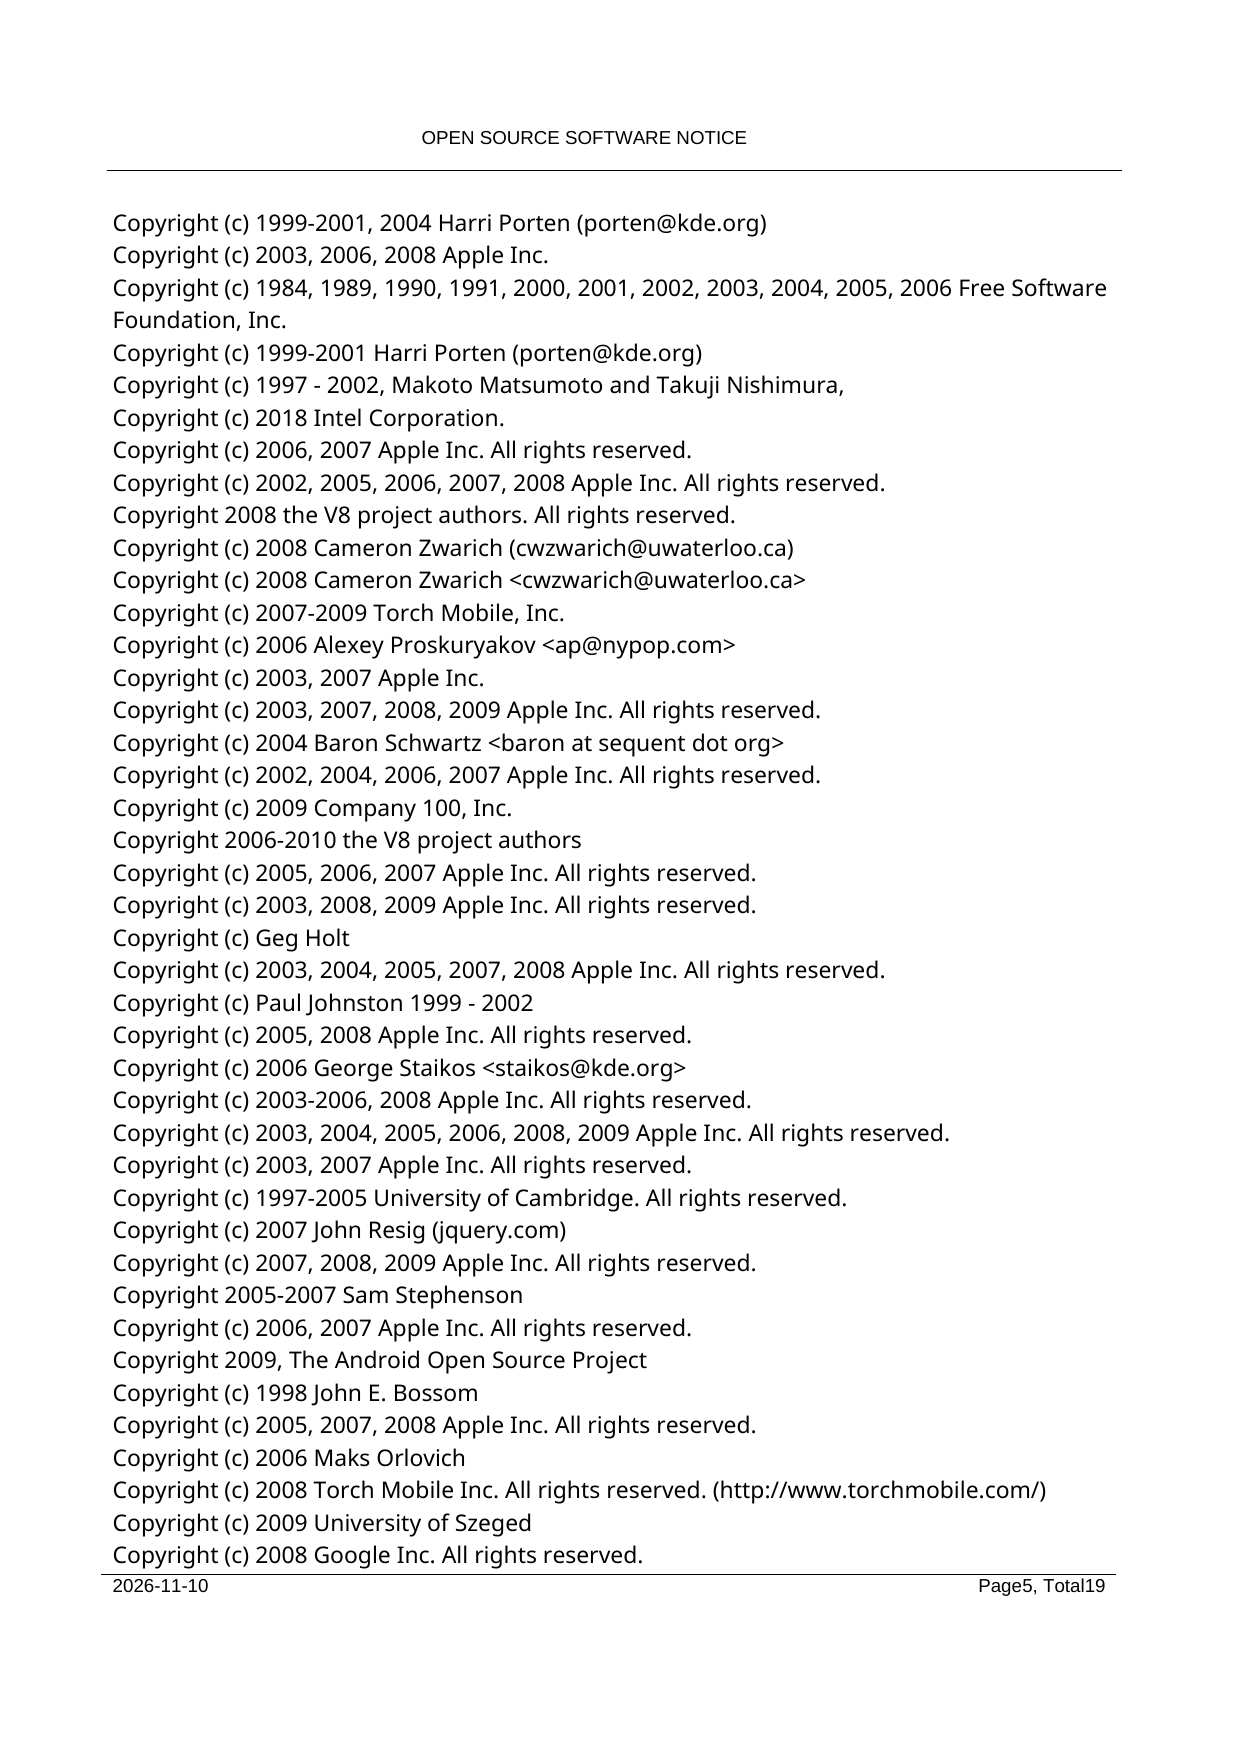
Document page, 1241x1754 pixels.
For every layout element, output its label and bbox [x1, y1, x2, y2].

text [112, 206, 1128, 1571]
